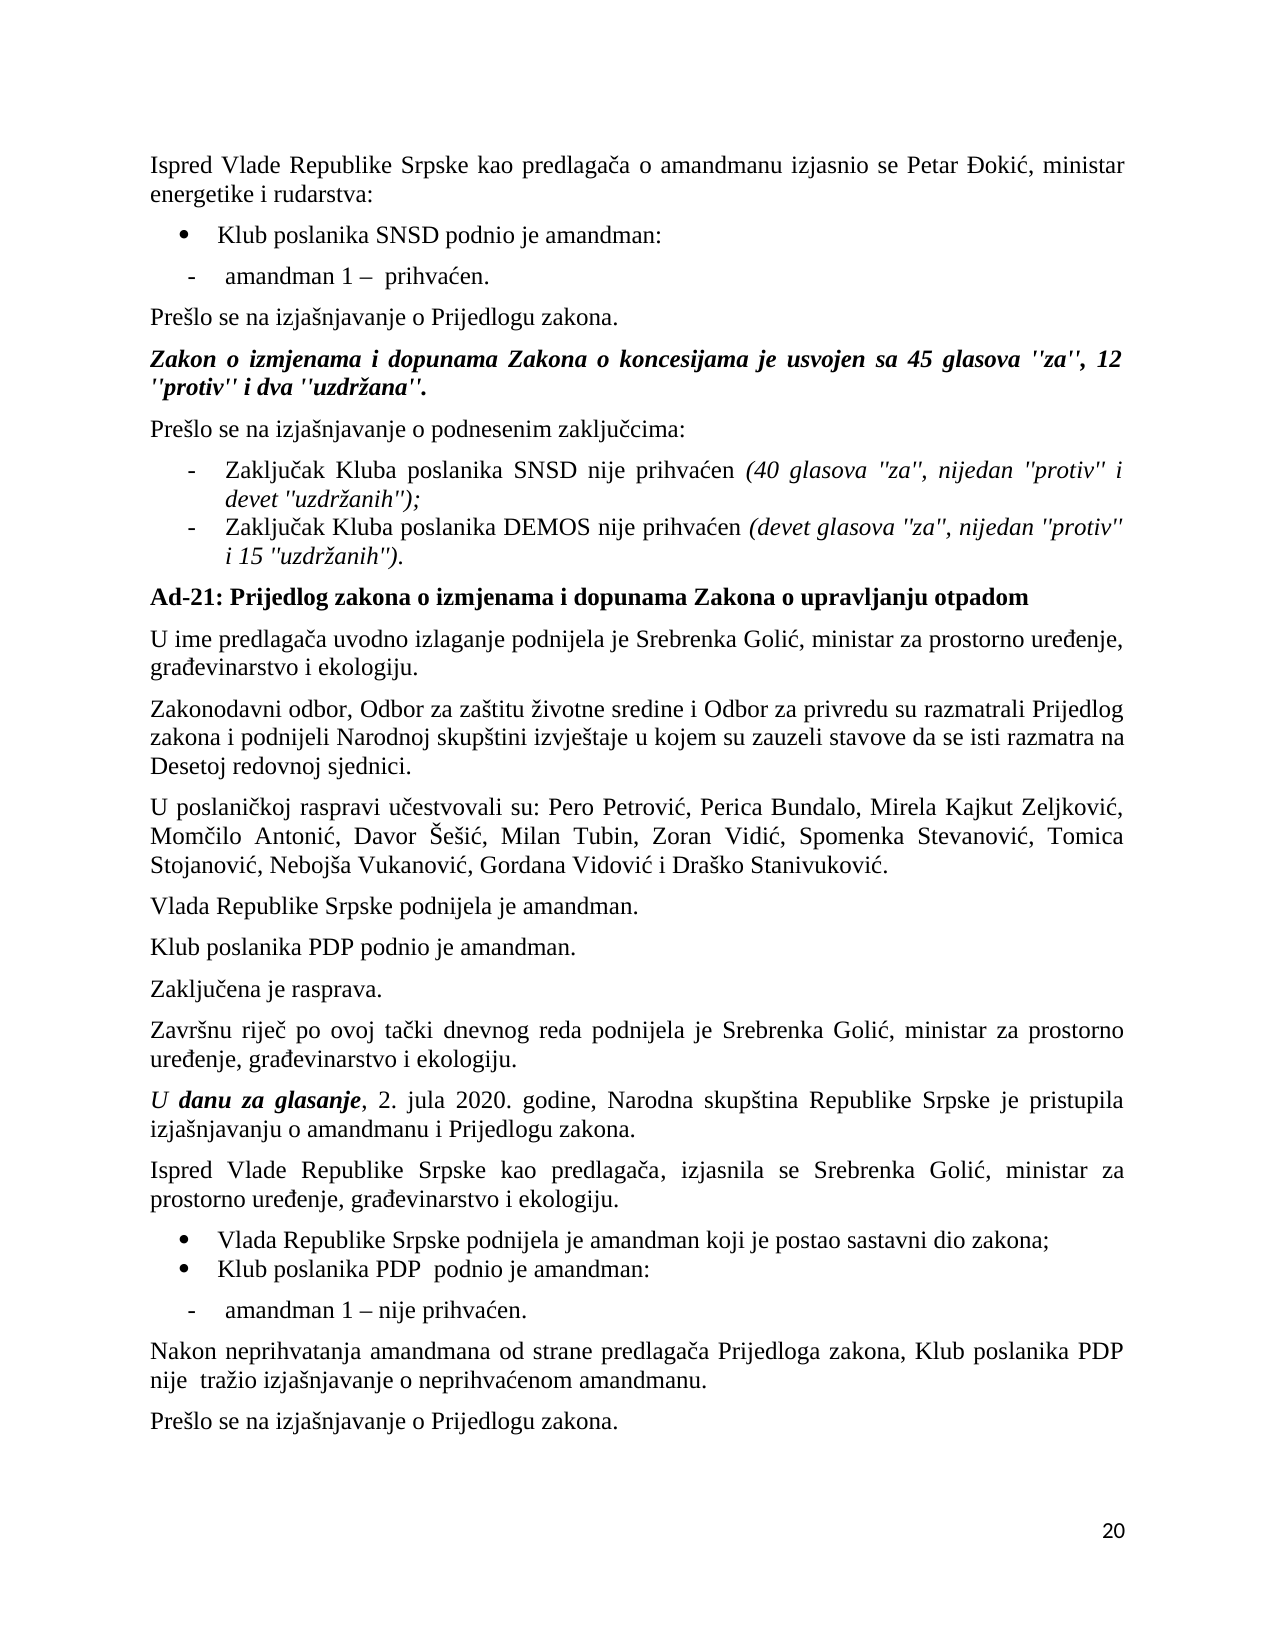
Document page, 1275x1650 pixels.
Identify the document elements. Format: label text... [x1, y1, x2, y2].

text Prešlo se na izjašnjavanje o Prijedlogu zakona. [150, 1406, 1125, 1435]
text Zakon o izmjenama i dopunama Zakona o koncesijama je usvojen sa 45 glasova ''za'', 12 ''protiv'' i dva ''uzdržana''. [150, 344, 1125, 401]
list amandman 1 – nije prihvaćen. [187, 1295, 1125, 1324]
list Zaključak Kluba poslanika DEMOS nije prihvaćen (devet glasova ''za'', nijedan ''protiv'' i 15 ''uzdržanih''). [187, 512, 1125, 570]
text U ime predlagača uvodno izlaganje podnijela je Srebrenka Golić, ministar za prostorno uređenje, građevinarstvo i ekologiju. [150, 624, 1125, 681]
text Zakonodavni odbor, Odbor za zaštitu životne sredine i Odbor za privredu su razmatrali Prijedlog zakona i podnijeli Narodnoj skupštini izvještaje u kojem su zauzeli stavove da se isti razmatra na Desetoj redovnoj sjednici. [150, 694, 1125, 780]
list Zaključak Kluba poslanika SNSD nije prihvaćen (40 glasova ''za'', nijedan ''protiv'' i devet ''uzdržanih''); [187, 455, 1125, 512]
text Ispred Vlade Republike Srpske kao predlagača, izjasnila se Srebrenka Golić, ministar za prostorno uređenje, građevinarstvo i ekologiju. [150, 1155, 1125, 1212]
text Završnu riječ po ovoj tački dnevnog reda podnijela je Srebrenka Golić, ministar za prostorno uređenje, građevinarstvo i ekologiju. [150, 1015, 1125, 1072]
text Ad-21: Prijedlog zakona o izmjenama i dopunama Zakona o upravljanju otpadom [150, 582, 1125, 611]
list Klub poslanika PDP podnio je amandman: [179, 1254, 1125, 1282]
list Klub poslanika SNSD podnio je amandman: [179, 220, 1125, 249]
text Ispred Vlade Republike Srpske kao predlagača o amandmanu izjasnio se Petar Đokić, ministar energetike i rudarstva: [150, 150, 1125, 207]
text Vlada Republike Srpske podnijela je amandman. [150, 891, 1125, 920]
text U poslaničkoj raspravi učestvovali su: Pero Petrović, Perica Bundalo, Mirela Kajkut Zeljković, Momčilo Antonić, Davor Šešić, Milan Tubin, Zoran Vidić, Spomenka Stevanović, Tomica Stojanović, Nebojša Vukanović, Gordana Vidović i Draško Stanivuković. [150, 792, 1125, 879]
list Vlada Republike Srpske podnijela je amandman koji je postao sastavni dio zakona; [179, 1225, 1125, 1254]
text Klub poslanika PDP podnio je amandman. [150, 932, 1125, 961]
text Prešlo se na izjašnjavanje o podnesenim zaključcima: [150, 414, 1125, 442]
text Prešlo se na izjašnjavanje o Prijedlogu zakona. [150, 302, 1125, 331]
text U danu za glasanje, 2. jula 2020. godine, Narodna skupština Republike Srpske je pristupila izjašnjavanju o amandmanu i Prijedlogu zakona. [150, 1085, 1125, 1142]
text Nakon neprihvatanja amandmana od strane predlagača Prijedloga zakona, Klub poslanika PDP nije tražio izjašnjavanje o neprihvaćenom amandmanu. [150, 1336, 1125, 1394]
list amandman 1 – prihvaćen. [187, 261, 1125, 290]
text Zaključena je rasprava. [150, 974, 1125, 1002]
